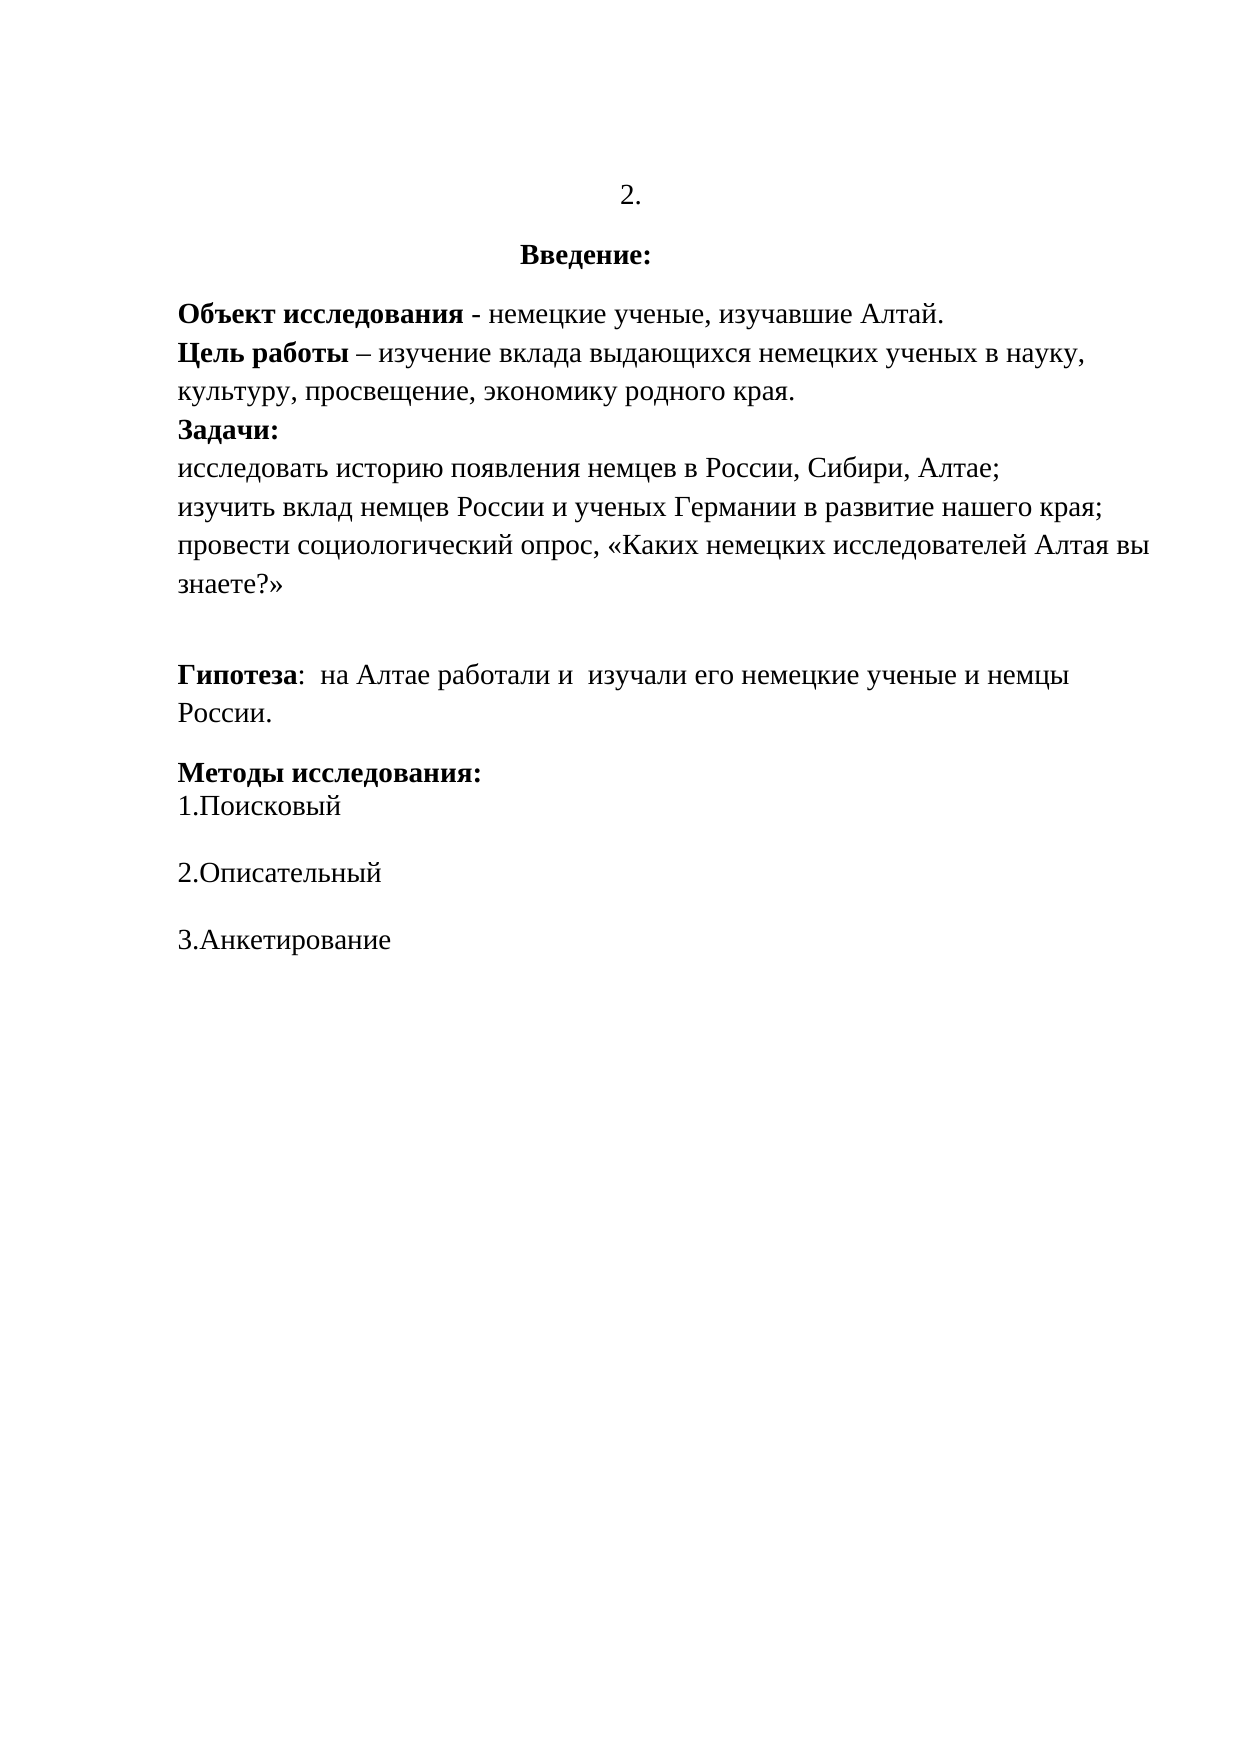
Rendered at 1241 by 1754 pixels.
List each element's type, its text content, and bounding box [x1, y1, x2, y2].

text Гипотеза: на Алтае работали и изучали его немецкие ученые и немцы России. [177, 657, 1152, 729]
text Объект исследования - немецкие ученые, изучавшие Алтай. Цель работы – изучение вклада выдающихся немецких ученых в науку, культуру, просвещение, экономику родного края. Задачи: исследовать историю появления немцев в России, Сибири, Алтае; изучить вклад немцев России и ученых Германии в развитие нашего края; провести социологический опрос, «Каких немецких исследователей Алтая вы знаете?» [177, 296, 1152, 632]
text Методы исследования: [177, 755, 1152, 788]
text 1.Поисковый [177, 788, 1152, 822]
text 3.Анкетирование [177, 922, 1152, 956]
text Введение: [177, 237, 1152, 270]
text 2.Описательный [177, 855, 1152, 889]
text 2. [620, 177, 1152, 211]
